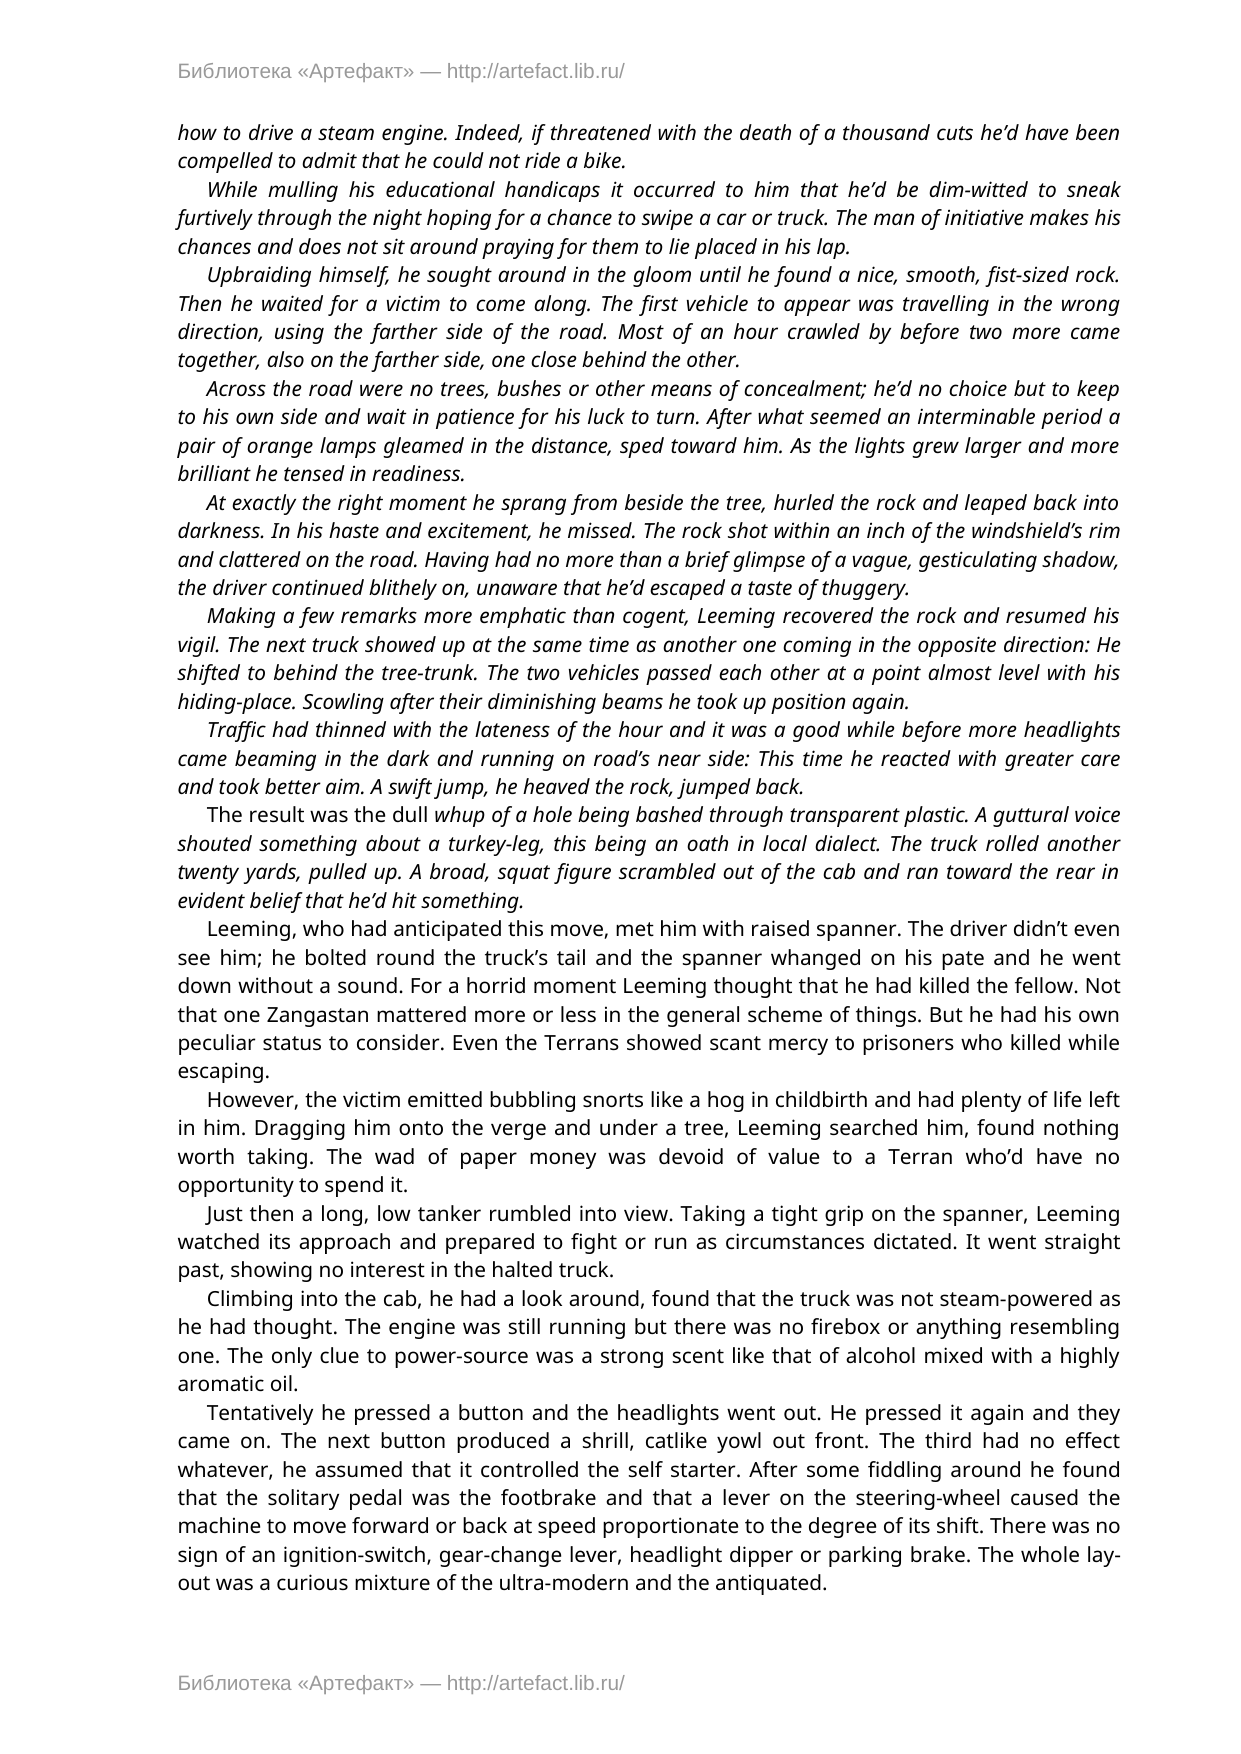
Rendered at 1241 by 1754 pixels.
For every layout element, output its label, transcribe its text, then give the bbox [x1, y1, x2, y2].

text The result was the dull whup of a hole being bashed through transparent plastic. A guttural voice shouted something about a turkey-leg, this being an oath in local dialect. The truck rolled another twenty yards, pulled up. A broad, squat figure scrambled out of the cab and ran toward the rear in evident belief that he’d hit something. [177, 801, 1122, 914]
text Traffic had thinned with the lateness of the hour and it was a good while before more headlights came beaming in the dark and running on road’s near side: This time he reacted with greater care and took better aim. A swift jump, he heaved the rock, jumped back. [177, 715, 1122, 801]
text Climbing into the cab, he had a look around, found that the truck was not steam-powered as he had thought. The engine was still running but there was no firebox or anything resembling one. The only clue to power-source was a strong scent like that of alcohol mixed with a highly aromatic oil. [177, 1284, 1122, 1398]
text Tentatively he pressed a button and the headlights went out. He pressed it again and they came on. The next button produced a shrill, catlike yowl out front. The third had no effect whatever, he assumed that it controlled the self starter. After some fiddling around he found that the solitary pedal was the footbrake and that a lever on the steering-wheel caused the machine to move forward or back at speed proportionate to the degree of its shift. There was no sign of an ignition-switch, gear-change lever, headlight dipper or parking brake. The whole lay-out was a curious mixture of the ultra-modern and the antiquated. [177, 1398, 1122, 1597]
text Upbraiding himself, he sought around in the gloom until he found a nice, smooth, fist-sized rock. Then he waited for a victim to come along. The first vehicle to appear was travelling in the wrong direction, using the farther side of the road. Most of an hour crawled by before two more came together, also on the farther side, one close behind the other. [177, 260, 1122, 374]
text Just then a long, low tanker rumbled into view. Taking a tight grip on the spanner, Leeming watched its approach and prepared to fight or run as circumstances dictated. It went straight past, showing no interest in the halted truck. [177, 1199, 1122, 1284]
text Across the road were no trees, bushes or other means of concealment; he’d no choice but to keep to his own side and wait in patience for his luck to turn. After what seemed an interminable period a pair of orange lamps gleamed in the distance, sped toward him. As the lights grew larger and more brilliant he tensed in readiness. [177, 374, 1122, 488]
text Making a few remarks more emphatic than cogent, Leeming recovered the rock and resumed his vigil. The next truck showed up at the same time as another one coming in the opposite direction: He shifted to behind the tree-trunk. The two vehicles passed each other at a point almost level with his hiding-place. Scowling after their diminishing beams he took up position again. [177, 602, 1122, 715]
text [177, 118, 1122, 175]
text At exactly the right moment he sprang from beside the tree, hurled the rock and leaped back into darkness. In his haste and excitement, he missed. The rock shot within an inch of the windshield’s rim and clattered on the road. Having had no more than a brief glimpse of a vague, gesticulating shadow, the driver continued blithely on, unaware that he’d escaped a taste of thuggery. [177, 488, 1122, 602]
text While mulling his educational handicaps it occurred to him that he’d be dim-witted to sneak furtively through the night hoping for a chance to swipe a car or truck. The man of initiative makes his chances and does not sit around praying for them to lie placed in his lap. [177, 175, 1122, 260]
text However, the victim emitted bubbling snorts like a hog in childbirth and had plenty of life left in him. Dragging him onto the verge and under a tree, Leeming searched him, found nothing worth taking. The wad of paper money was devoid of value to a Terran who’d have no opportunity to spend it. [177, 1085, 1122, 1199]
text Leeming, who had anticipated this move, met him with raised spanner. The driver didn’t even see him; he bolted round the truck’s tail and the spanner whanged on his pate and he went down without a sound. For a horrid moment Leeming thought that he had killed the fellow. Not that one Zangastan mattered more or less in the general scheme of things. But he had his own peculiar status to consider. Even the Terrans showed scant mercy to prisoners who killed while escaping. [177, 914, 1122, 1085]
